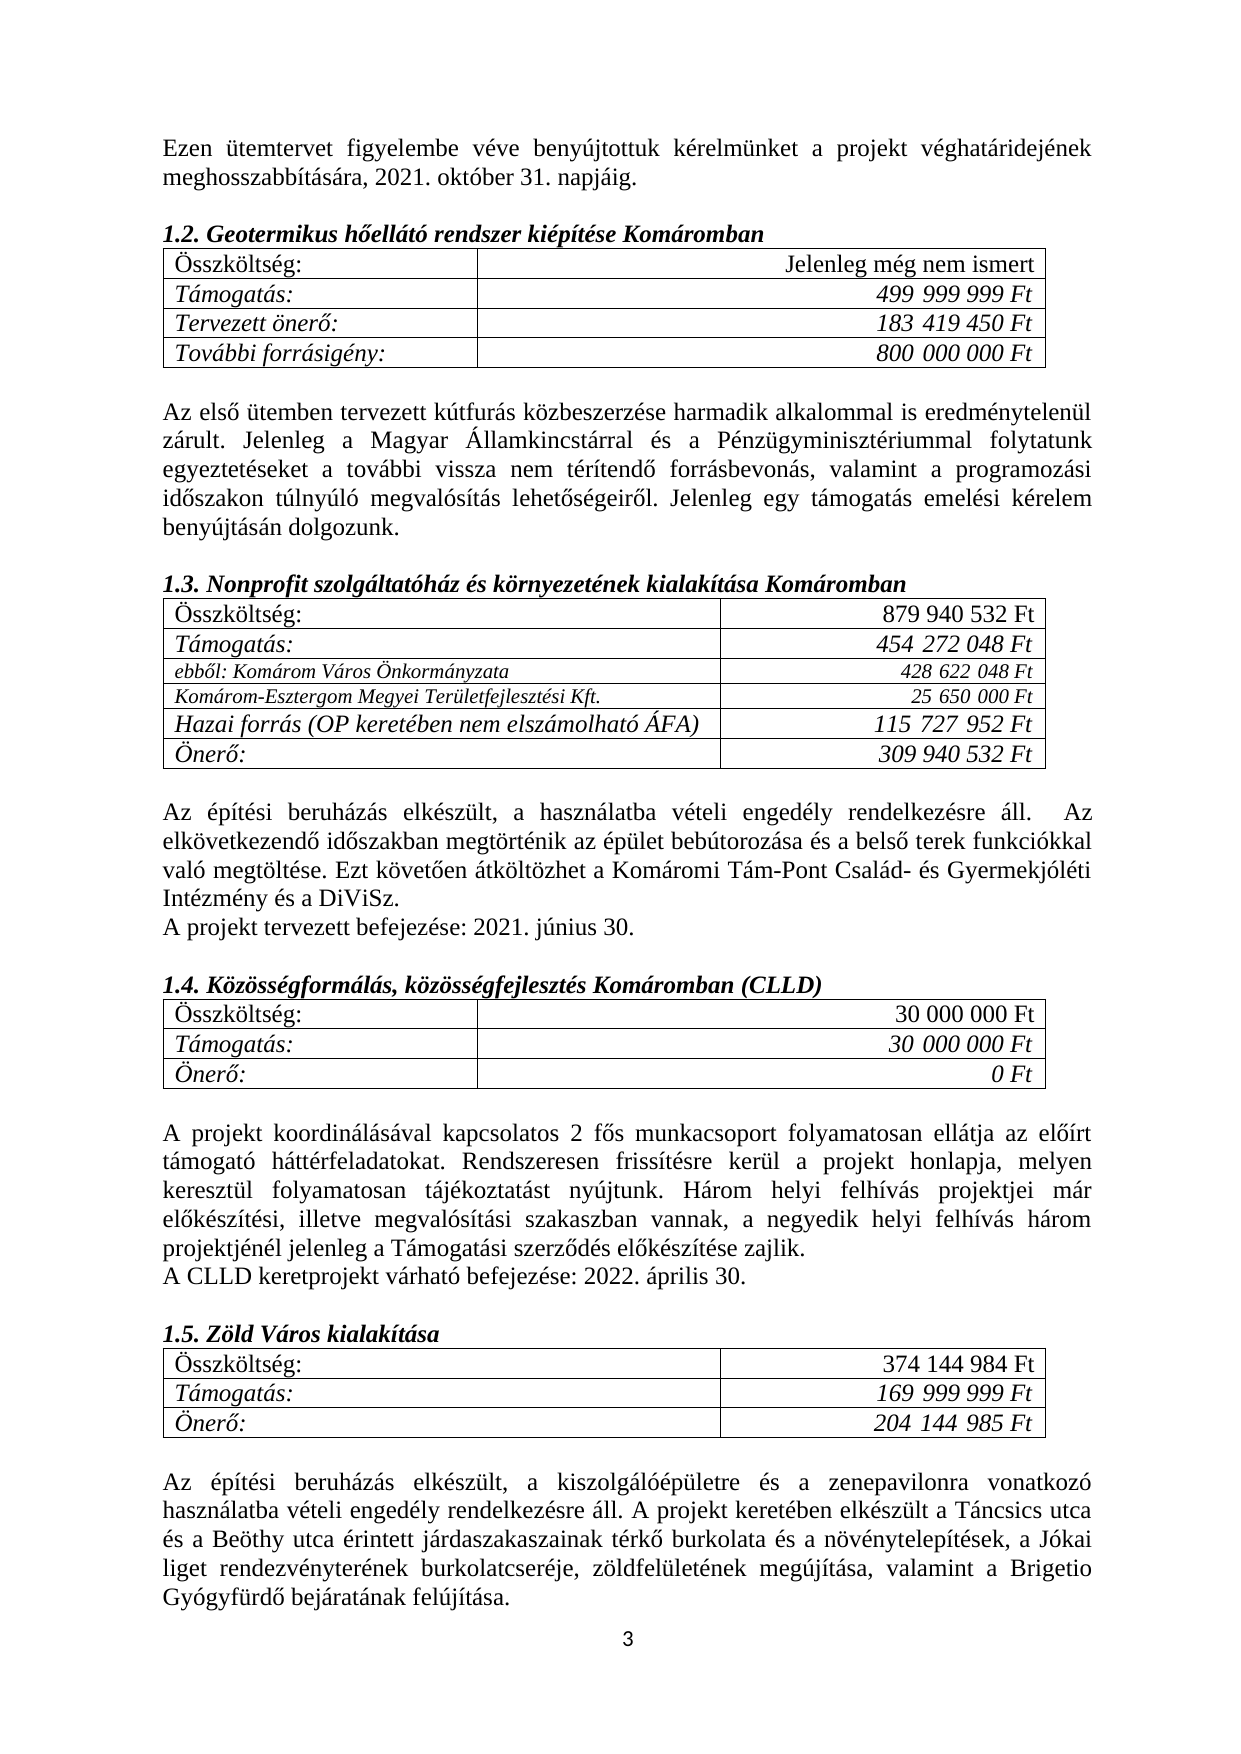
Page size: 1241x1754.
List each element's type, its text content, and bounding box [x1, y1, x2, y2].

table_header Összköltség: [164, 1349, 720, 1377]
table_cell 0 Ft [478, 1059, 1045, 1088]
table_cell Támogatás: [164, 279, 477, 307]
table_cell 204 144 985 Ft [721, 1408, 1045, 1437]
table_cell Komárom-Esztergom Megyei Területfejlesztési Kft. [164, 684, 720, 708]
table_cell 169 999 999 Ft [721, 1379, 1045, 1407]
text A CLLD keretprojekt várható befejezése: 2022. április 30. [162, 1261, 1093, 1290]
table_cell 800 000 000 Ft [478, 338, 1045, 367]
table_cell További forrásigény: [164, 338, 477, 367]
table_cell Hazai forrás (OP keretében nem elszámolható ÁFA) [164, 709, 720, 738]
table_cell 115 727 952 Ft [721, 709, 1045, 738]
text A projekt koordinálásával kapcsolatos 2 fős munkacsoport folyamatosan ellátja az előírt támogató háttérfeladatokat. Rendszeresen frissítésre kerül a projekt honlapja, melyen keresztül folyamatosan tájékoztatást nyújtunk. Három helyi felhívás projektjei már előkészítési, illetve megvalósítási szakaszban vannak, a negyedik helyi felhívás három projektjénél jelenleg a Támogatási szerződés előkészítése zajlik. [162, 1118, 1093, 1261]
text Az első ütemben tervezett kútfurás közbeszerzése harmadik alkalommal is eredménytelenül zárult. Jelenleg a Magyar Államkincstárral és a Pénzügyminisztériummal folytatunk egyeztetéseket a további vissza nem térítendő forrásbevonás, valamint a programozási időszakon túlnyúló megvalósítás lehetőségeiről. Jelenleg egy támogatás emelési kérelem benyújtásán dolgozunk. [162, 397, 1093, 541]
table_cell 499 999 999 Ft [478, 279, 1045, 307]
table_header Jelenleg még nem ismert [478, 249, 1045, 278]
table_header 30 000 000 Ft [478, 1000, 1045, 1028]
text 1.5. Zöld Város kialakítása [162, 1319, 1093, 1348]
table_cell 183 419 450 Ft [478, 309, 1045, 337]
text 1.2. Geotermikus hőellátó rendszer kiépítése Komáromban [162, 219, 1093, 248]
table_cell Támogatás: [164, 1029, 477, 1058]
table_cell Önerő: [164, 1059, 477, 1088]
table_header 374 144 984 Ft [721, 1349, 1045, 1377]
text 1.3. Nonprofit szolgáltatóház és környezetének kialakítása Komáromban [162, 569, 1093, 598]
text Az építési beruházás elkészült, a használatba vételi engedély rendelkezésre áll. Az elkövetkezendő időszakban megtörténik az épület bebútorozása és a belső terek funkciókkal való megtöltése. Ezt követően átköltözhet a Komáromi Tám-Pont Család- és Gyermekjóléti Intézmény és a DiViSz. [162, 797, 1093, 912]
table_header Összköltség: [164, 249, 477, 278]
table_cell Támogatás: [164, 629, 720, 658]
table_cell Tervezett önerő: [164, 309, 477, 337]
table_cell 428 622 048 Ft [721, 659, 1045, 683]
table_cell Támogatás: [164, 1379, 720, 1407]
text A projekt tervezett befejezése: 2021. június 30. [162, 912, 1093, 941]
text Ezen ütemtervet figyelembe véve benyújtottuk kérelmünket a projekt véghatáridejének meghosszabbítására, 2021. október 31. napjáig. [162, 133, 1093, 190]
table_cell ebből: Komárom Város Önkormányzata [164, 659, 720, 683]
table_cell Önerő: [164, 1408, 720, 1437]
table_header 879 940 532 Ft [721, 599, 1045, 628]
table_cell 25 650 000 Ft [721, 684, 1045, 708]
text Az építési beruházás elkészült, a kiszolgálóépületre és a zenepavilonra vonatkozó használatba vételi engedély rendelkezésre áll. A projekt keretében elkészült a Táncsics utca és a Beöthy utca érintett járdaszakaszainak térkő burkolata és a növénytelepítések, a Jókai liget rendezvényterének burkolatcseréje, zöldfelületének megújítása, valamint a Brigetio Gyógyfürdő bejáratának felújítása. [162, 1467, 1093, 1611]
table_header Összköltség: [164, 1000, 477, 1028]
table_cell 454 272 048 Ft [721, 629, 1045, 658]
table_cell 30 000 000 Ft [478, 1029, 1045, 1058]
table_header Összköltség: [164, 599, 720, 628]
table_cell Önerő: [164, 739, 720, 767]
table_cell 309 940 532 Ft [721, 739, 1045, 767]
text 1.4. Közösségformálás, közösségfejlesztés Komáromban (CLLD) [162, 970, 1093, 998]
